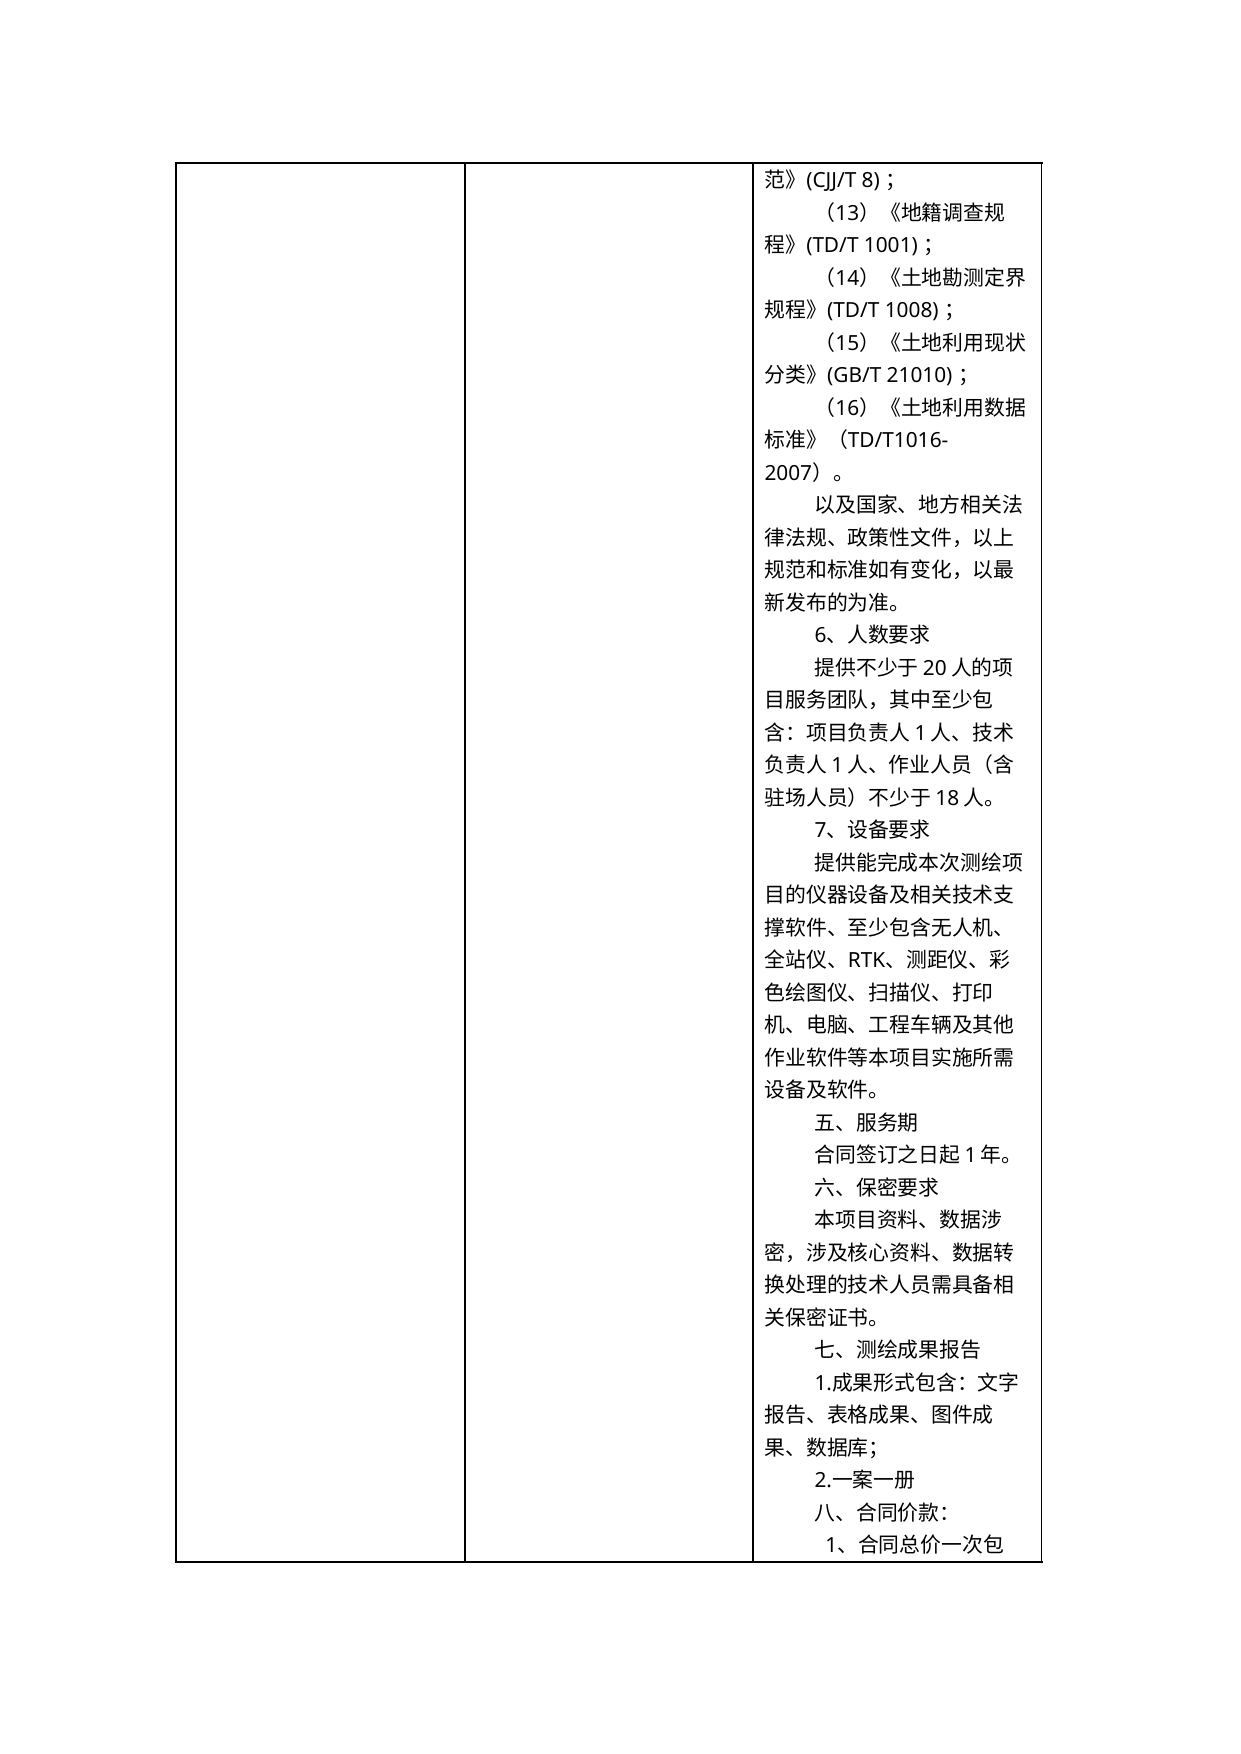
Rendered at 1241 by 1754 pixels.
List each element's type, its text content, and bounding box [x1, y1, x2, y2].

table_cell [466, 164, 752, 1561]
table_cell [754, 164, 1041, 1561]
table_cell 1 [177, 164, 464, 1561]
